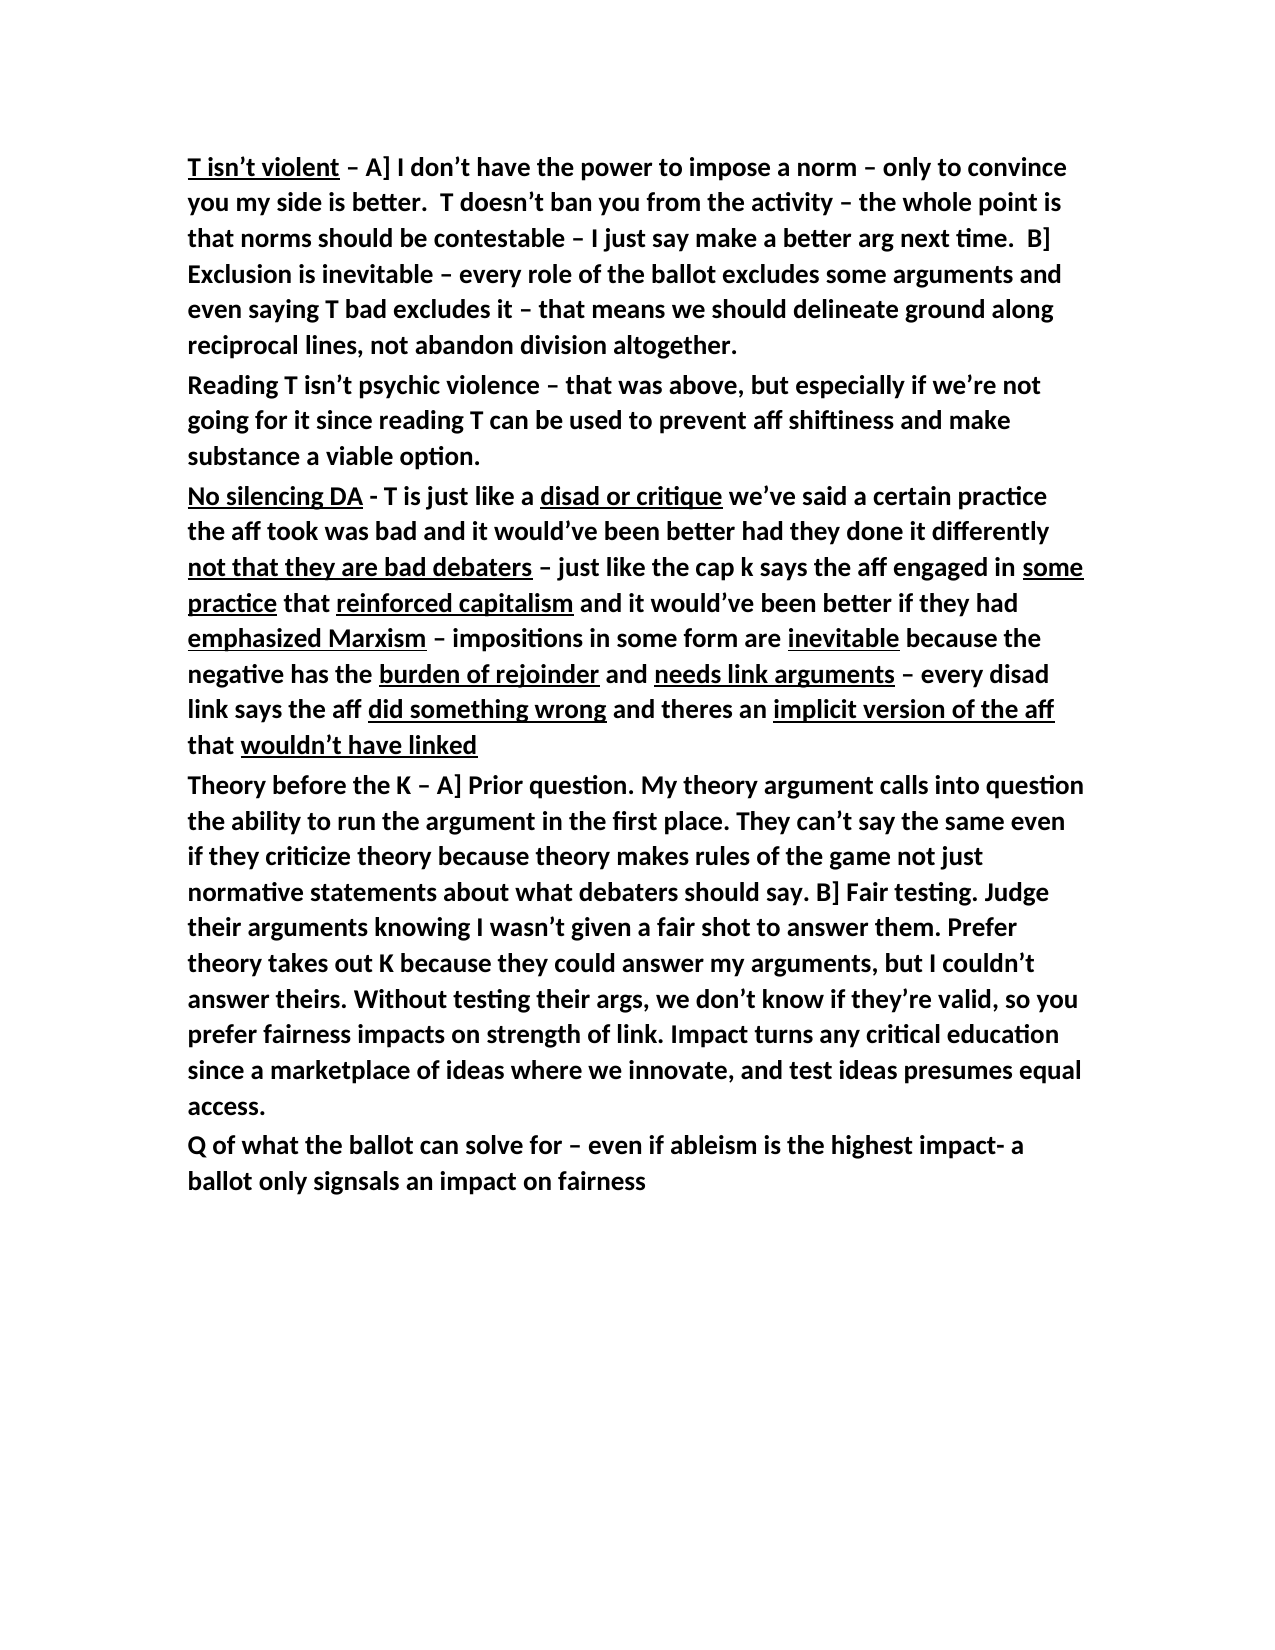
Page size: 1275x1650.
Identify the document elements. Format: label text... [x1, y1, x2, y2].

subtitle Theory before the K – A] Prior question. My theory argument calls into question the ability to run the argument in the first place. They can’t say the same even if they criticize theory because theory makes rules of the game not just normative statements about what debaters should say. B] Fair testing. Judge their arguments knowing I wasn’t given a fair shot to answer them. Prefer theory takes out K because they could answer my arguments, but I couldn’t answer theirs. Without testing their args, we don’t know if they’re valid, so you prefer fairness impacts on strength of link. Impact turns any critical education since a marketplace of ideas where we innovate, and test ideas presumes equal access. [187, 768, 1087, 1122]
subtitle Reading T isn’t psychic violence – that was above, but especially if we’re not going for it since reading T can be used to prevent aff shiftiness and make substance a viable option. [187, 368, 1087, 472]
subtitle T isn’t violent – A] I don’t have the power to impose a norm – only to convince you my side is better. T doesn’t ban you from the activity – the whole point is that norms should be contestable – I just say make a better arg next time. B] Exclusion is inevitable – every role of the ballot excludes some arguments and even saying T bad excludes it – that means we should delineate ground along reciprocal lines, not abandon division altogether. [187, 150, 1087, 361]
subtitle No silencing DA - T is just like a disad or critique we’ve said a certain practice the aff took was bad and it would’ve been better had they done it differently not that they are bad debaters – just like the cap k says the aff engaged in some practice that reinforced capitalism and it would’ve been better if they had emphasized Marxism – impositions in some form are inevitable because the negative has the burden of rejoinder and needs link arguments – every disad link says the aff did something wrong and theres an implicit version of the aff that wouldn’t have linked [187, 479, 1087, 761]
subtitle Q of what the ballot can solve for – even if ableism is the highest impact- a ballot only signsals an impact on fairness [187, 1128, 1087, 1197]
